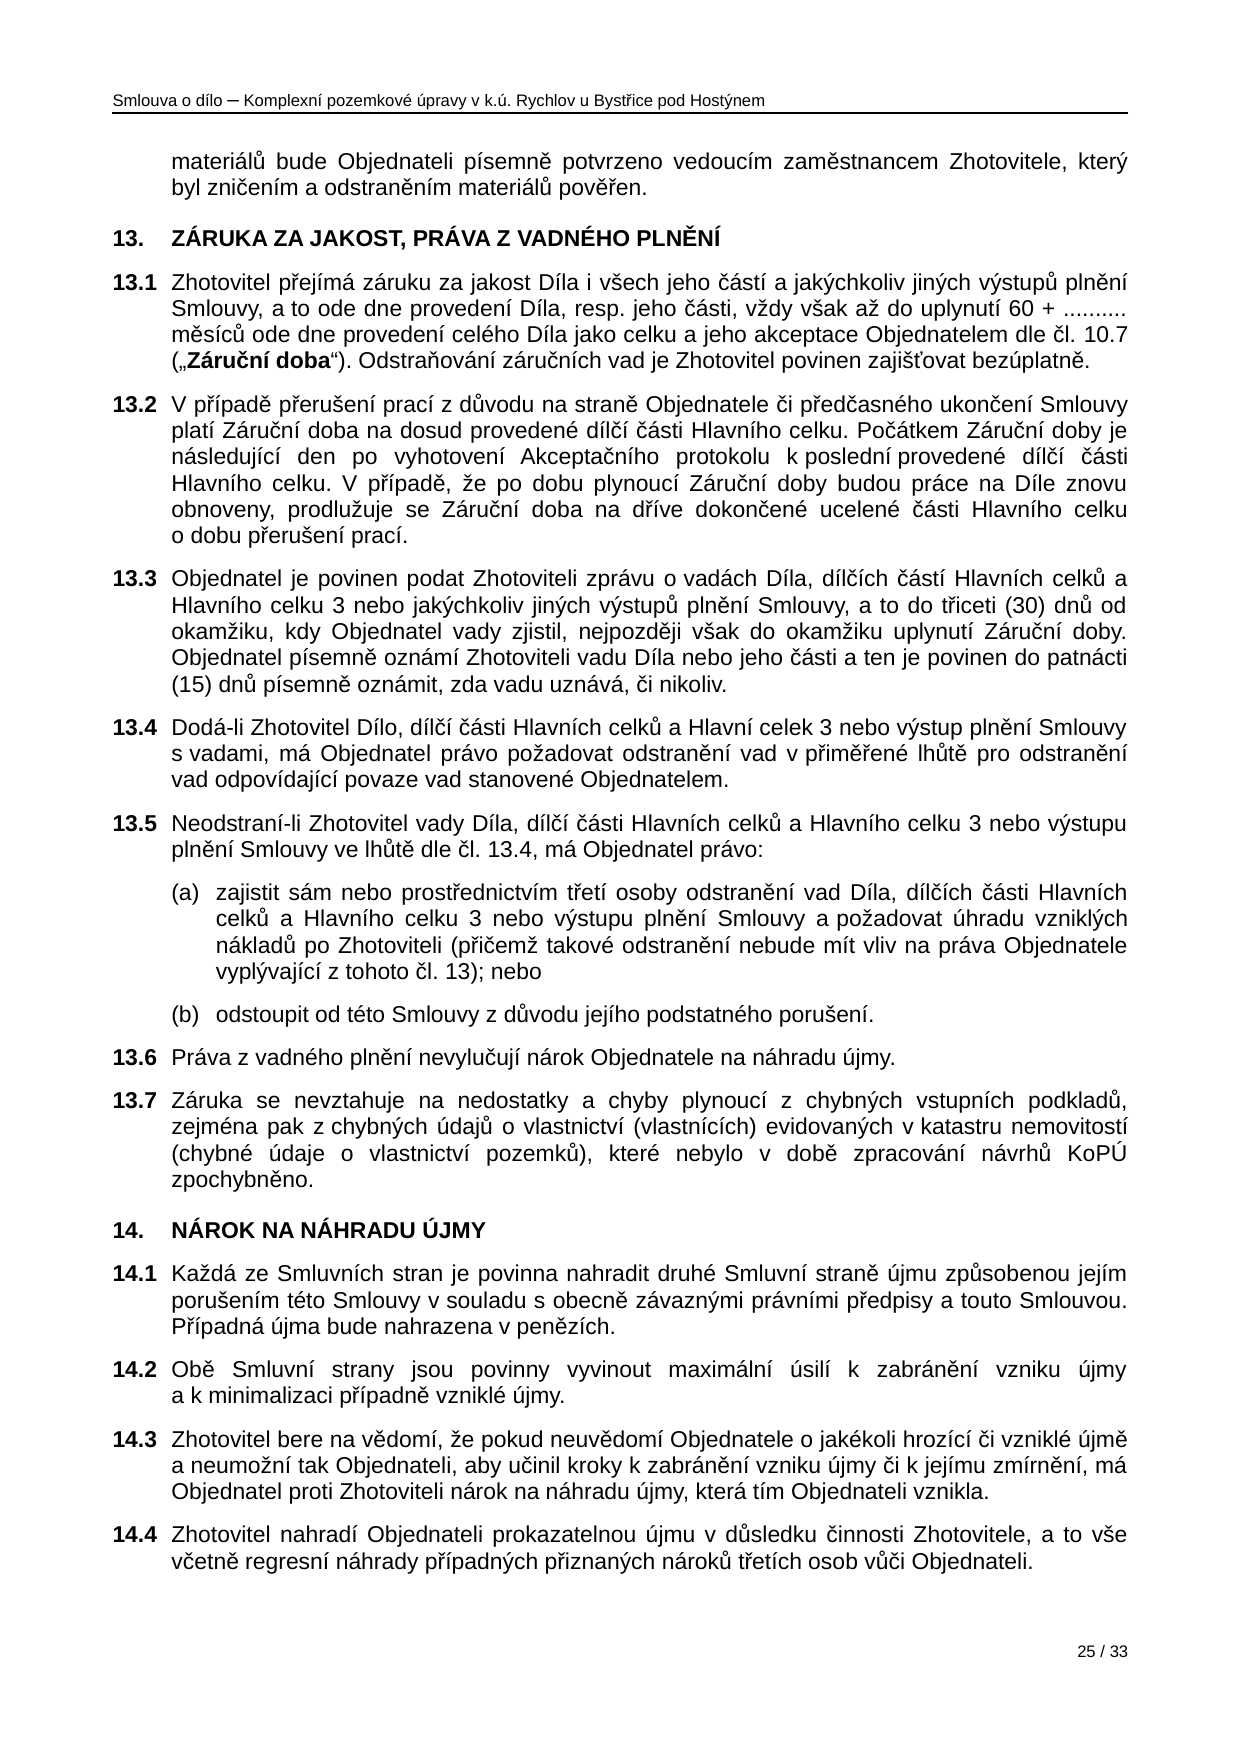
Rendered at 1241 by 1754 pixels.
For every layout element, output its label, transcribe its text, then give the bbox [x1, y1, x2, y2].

text Nárok na náhradu újmy [112, 1217, 1128, 1244]
text Neodstraní-li Zhotovitel vady Díla, dílčí části Hlavních celků a Hlavního celku 3 nebo výstupu plnění Smlouvy ve lhůtě dle čl. 13.4, má Objednatel právo: [112, 809, 1128, 862]
text Každá ze Smluvních stran je povinna nahradit druhé Smluvní straně újmu způsobenou jejím porušením této Smlouvy v souladu s obecně závaznými právními předpisy a touto Smlouvou. Případná újma bude nahrazena v penězích. [112, 1260, 1128, 1339]
text Zhotovitel nahradí Objednateli prokazatelnou újmu v důsledku činnosti Zhotovitele, a to vše včetně regresní náhrady případných přiznaných nároků třetích osob vůči Objednateli. [112, 1521, 1128, 1574]
text Dodá-li Zhotovitel Dílo, dílčí části Hlavních celků a Hlavní celek 3 nebo výstup plnění Smlouvy s vadami, má Objednatel právo požadovat odstranění vad v přiměřené lhůtě pro odstranění vad odpovídající povaze vad stanovené Objednatelem. [112, 714, 1128, 793]
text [112, 148, 1128, 200]
text Záruka za jakost, práva z vadného plnění [112, 225, 1128, 252]
text Práva z vadného plnění nevylučují nárok Objednatele na náhradu újmy. [112, 1044, 1128, 1070]
text V případě přerušení prací z důvodu na straně Objednatele či předčasného ukončení Smlouvy platí Záruční doba na dosud provedené dílčí části Hlavního celku. Počátkem Záruční doby je následující den po vyhotovení Akceptačního protokolu k poslední provedené dílčí části Hlavního celku. V případě, že po dobu plynoucí Záruční doby budou práce na Díle znovu obnoveny, prodlužuje se Záruční doba na dříve dokončené ucelené části Hlavního celku o dobu přerušení prací. [112, 391, 1128, 549]
text Zhotovitel bere na vědomí, že pokud neuvědomí Objednatele o jakékoli hrozící či vzniklé újmě a neumožní tak Objednateli, aby učinil kroky k zabránění vzniku újmy či k jejímu zmírnění, má Objednatel proti Zhotoviteli nárok na náhradu újmy, která tím Objednateli vznikla. [112, 1426, 1128, 1504]
text Objednatel je povinen podat Zhotoviteli zprávu o vadách Díla, dílčích částí Hlavních celků a Hlavního celku 3 nebo jakýchkoliv jiných výstupů plnění Smlouvy, a to do třiceti (30) dnů od okamžiku, kdy Objednatel vady zjistil, nejpozději však do okamžiku uplynutí Záruční doby. Objednatel písemně oznámí Zhotoviteli vadu Díla nebo jeho části a ten je povinen do patnácti (15) dnů písemně oznámit, zda vadu uznává, či nikoliv. [112, 565, 1128, 697]
text Obě Smluvní strany jsou povinny vyvinout maximální úsilí k zabránění vzniku újmy a k minimalizaci případně vzniklé újmy. [112, 1356, 1128, 1409]
list zajistit sám nebo prostřednictvím třetí osoby odstranění vad Díla, dílčích části Hlavních celků a Hlavního celku 3 nebo výstupu plnění Smlouvy a požadovat úhradu vzniklých nákladů po Zhotoviteli (přičemž takové odstranění nebude mít vliv na práva Objednatele vyplývající z tohoto čl. 13); nebo [171, 879, 1128, 984]
text odstoupit od této Smlouvy z důvodu jejího podstatného porušení. [171, 1001, 1128, 1027]
text Zhotovitel přejímá záruku za jakost Díla i všech jeho částí a jakýchkoliv jiných výstupů plnění Smlouvy, a to ode dne provedení Díla, resp. jeho části, vždy však až do uplynutí 60 + .......... měsíců ode dne provedení celého Díla jako celku a jeho akceptace Objednatelem dle čl. 10.7 („Záruční doba“). Odstraňování záručních vad je Zhotovitel povinen zajišťovat bezúplatně. [112, 268, 1128, 374]
text Záruka se nevztahuje na nedostatky a chyby plynoucí z chybných vstupních podkladů, zejména pak z chybných údajů o vlastnictví (vlastnících) evidovaných v katastru nemovitostí (chybné údaje o vlastnictví pozemků), které nebylo v době zpracování návrhů KoPÚ zpochybněno. [112, 1087, 1128, 1192]
